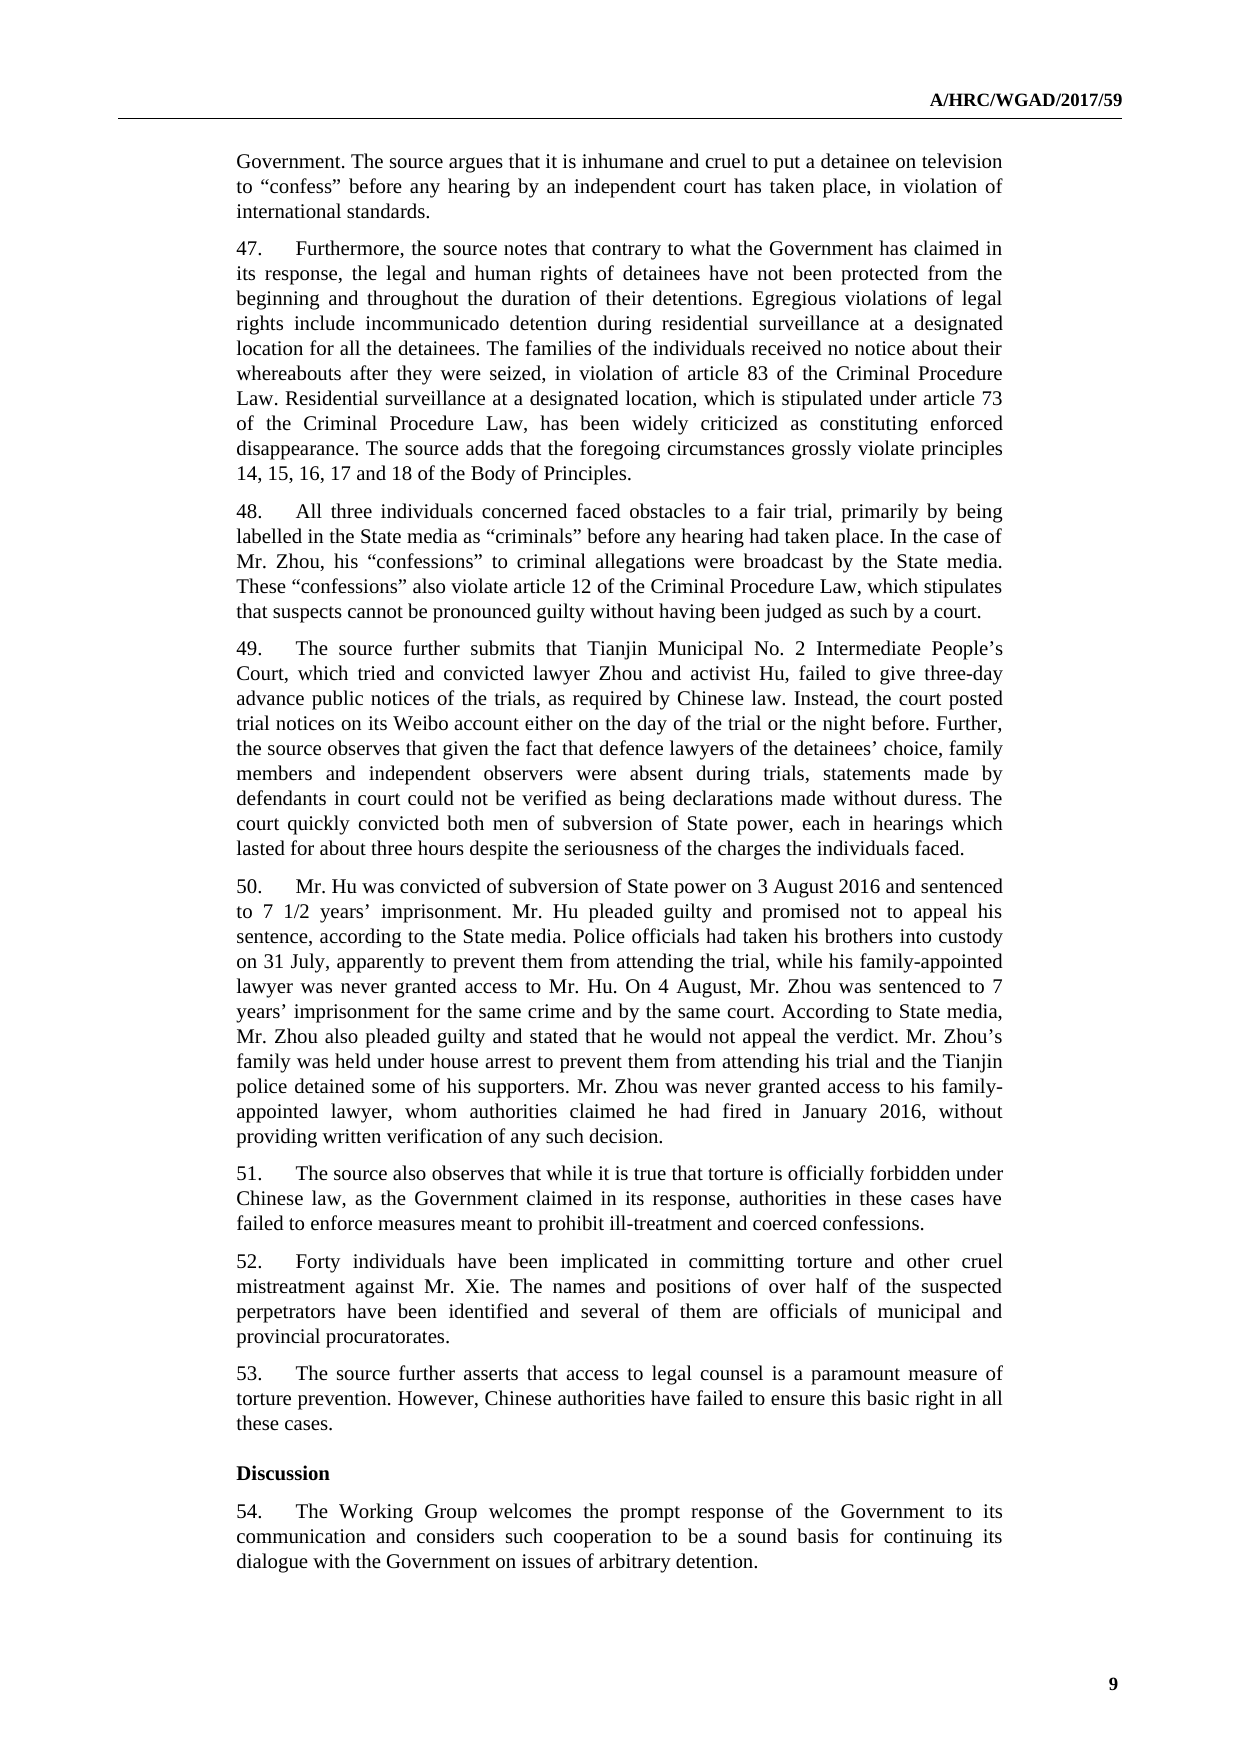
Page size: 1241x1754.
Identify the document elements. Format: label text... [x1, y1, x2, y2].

text 51. The source also observes that while it is true that torture is officially forbidden under Chinese law, as the Government claimed in its response, authorities in these cases have failed to enforce measures meant to prohibit ill-treatment and coerced confessions. [236, 1160, 1004, 1235]
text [236, 148, 1004, 223]
text 48. All three individuals concerned faced obstacles to a fair trial, primarily by being labelled in the State media as “criminals” before any hearing had taken place. In the case of Mr. Zhou, his “confessions” to criminal allegations were broadcast by the State media. These “confessions” also violate article 12 of the Criminal Procedure Law, which stipulates that suspects cannot be pronounced guilty without having been judged as such by a court. [236, 498, 1004, 623]
text 50. Mr. Hu was convicted of subversion of State power on 3 August 2016 and sentenced to 7 1/2 years’ imprisonment. Mr. Hu pleaded guilty and promised not to appeal his sentence, according to the State media. Police officials had taken his brothers into custody on 31 July, apparently to prevent them from attending the trial, while his family-appointed lawyer was never granted access to Mr. Hu. On 4 August, Mr. Zhou was sentenced to 7 years’ imprisonment for the same crime and by the same court. According to State media, Mr. Zhou also pleaded guilty and stated that he would not appeal the verdict. Mr. Zhou’s family was held under house arrest to prevent them from attending his trial and the Tianjin police detained some of his supporters. Mr. Zhou was never granted access to his family-appointed lawyer, whom authorities claimed he had fired in January 2016, without providing written verification of any such decision. [236, 873, 1004, 1148]
text 54. The Working Group welcomes the prompt response of the Government to its communication and considers such cooperation to be a sound basis for continuing its dialogue with the Government on issues of arbitrary detention. [236, 1498, 1004, 1573]
text 49. The source further submits that Tianjin Municipal No. 2 Intermediate People’s Court, which tried and convicted lawyer Zhou and activist Hu, failed to give three-day advance public notices of the trials, as required by Chinese law. Instead, the court posted trial notices on its Weibo account either on the day of the trial or the night before. Further, the source observes that given the fact that defence lawyers of the detainees’ choice, family members and independent observers were absent during trials, statements made by defendants in court could not be verified as being declarations made without duress. The court quickly convicted both men of subversion of State power, each in hearings which lasted for about three hours despite the seriousness of the charges the individuals faced. [236, 635, 1004, 860]
text 47. Furthermore, the source notes that contrary to what the Government has claimed in its response, the legal and human rights of detainees have not been protected from the beginning and throughout the duration of their detentions. Egregious violations of legal rights include incommunicado detention during residential surveillance at a designated location for all the detainees. The families of the individuals received no notice about their whereabouts after they were seized, in violation of article 83 of the Criminal Procedure Law. Residential surveillance at a designated location, which is stipulated under article 73 of the Criminal Procedure Law, has been widely criticized as constituting enforced disappearance. The source adds that the foregoing circumstances grossly violate principles 14, 15, 16, 17 and 18 of the Body of Principles. [236, 235, 1004, 485]
text 52. Forty individuals have been implicated in committing torture and other cruel mistreatment against Mr. Xie. The names and positions of over half of the suspected perpetrators have been identified and several of them are officials of municipal and provincial procuratorates. [236, 1248, 1004, 1348]
text 53. The source further asserts that access to legal counsel is a paramount measure of torture prevention. However, Chinese authorities have failed to ensure this basic right in all these cases. [236, 1360, 1004, 1435]
text Discussion [118, 1460, 1004, 1485]
